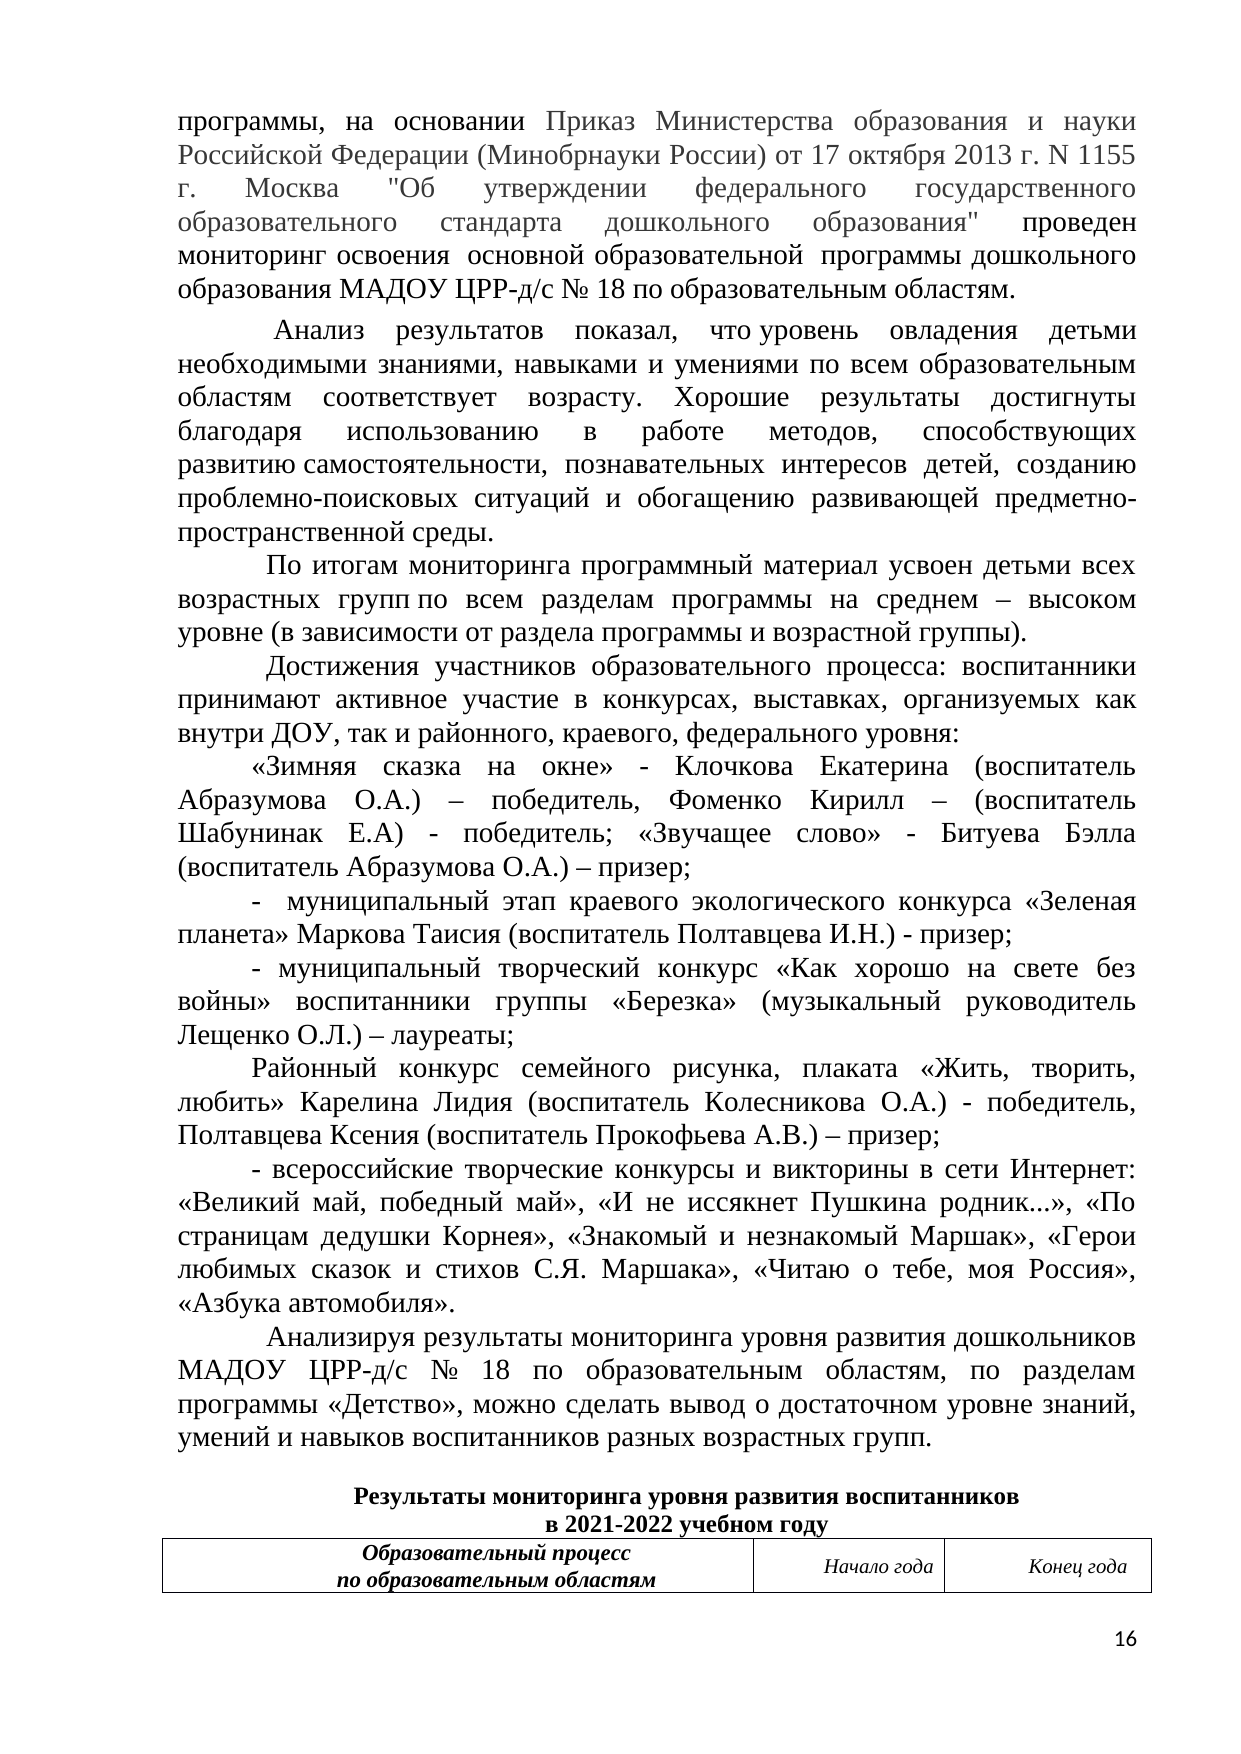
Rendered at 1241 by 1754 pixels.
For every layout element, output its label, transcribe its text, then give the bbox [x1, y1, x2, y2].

table_header Начало года [754, 1539, 944, 1592]
text - всероссийские творческие конкурсы и викторины в сети Интернет: «Великий май, победный май», «И не иссякнет Пушкина родник...», «По страницам дедушки Корнея», «Знакомый и незнакомый Маршак», «Герои любимых сказок и стихов С.Я. Маршака», «Читаю о тебе, моя Россия», «Азбука автомобиля». [177, 1151, 1137, 1319]
text «Зимняя сказка на окне» - Клочкова Екатерина (воспитатель Абразумова О.А.) – победитель, Фоменко Кирилл – (воспитатель Шабунинак Е.А) - победитель; «Звучащее слово» - Битуева Бэлла (воспитатель Абразумова О.А.) – призер; [177, 748, 1137, 883]
text Результаты мониторинга уровня развития воспитанников [177, 1481, 1137, 1509]
text - муниципальный этап краевого экологического конкурса «Зеленая планета» Маркова Таисия (воспитатель Полтавцева И.Н.) - призер; [177, 883, 1137, 950]
text Анализируя результаты мониторинга уровня развития дошкольников МАДОУ ЦРР-д/с № 18 по образовательным областям, по разделам программы «Детство», можно сделать вывод о достаточном уровне знаний, умений и навыков воспитанников разных возрастных групп. [177, 1319, 1137, 1453]
text Анализ результатов показал, что уровень овладения детьми необходимыми знаниями, навыками и умениями по всем образовательным областям соответствует возрасту. Хорошие результаты достигнуты благодаря использованию в работе методов, способствующих развитию самостоятельности, познавательных интересов детей, созданию проблемно-поисковых ситуаций и обогащению развивающей предметно-пространственной среды. [177, 312, 1137, 547]
text - муниципальный творческий конкурс «Как хорошо на свете без войны» воспитанники группы «Березка» (музыкальный руководитель Лещенко О.Л.) – лауреаты; [177, 950, 1137, 1050]
text Районный конкурс семейного рисунка, плаката «Жить, творить, любить» Карелина Лидия (воспитатель Колесникова О.А.) - победитель, Полтавцева Ксения (воспитатель Прокофьева А.В.) – призер; [177, 1050, 1137, 1151]
text Достижения участников образовательного процесса: воспитанники принимают активное участие в конкурсах, выставках, организуемых как внутри ДОУ, так и районного, краевого, федерального уровня: [177, 648, 1137, 748]
text в 2021-2022 учебном году [177, 1509, 1137, 1538]
table_header Конец года [945, 1539, 1151, 1592]
table_header Образовательный процесс по образовательным областям [163, 1539, 753, 1592]
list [177, 103, 1137, 304]
text По итогам мониторинга программный материал усвоен детьми всех возрастных групп по всем разделам программы на среднем – высоком уровне (в зависимости от раздела программы и возрастной группы). [177, 547, 1137, 648]
